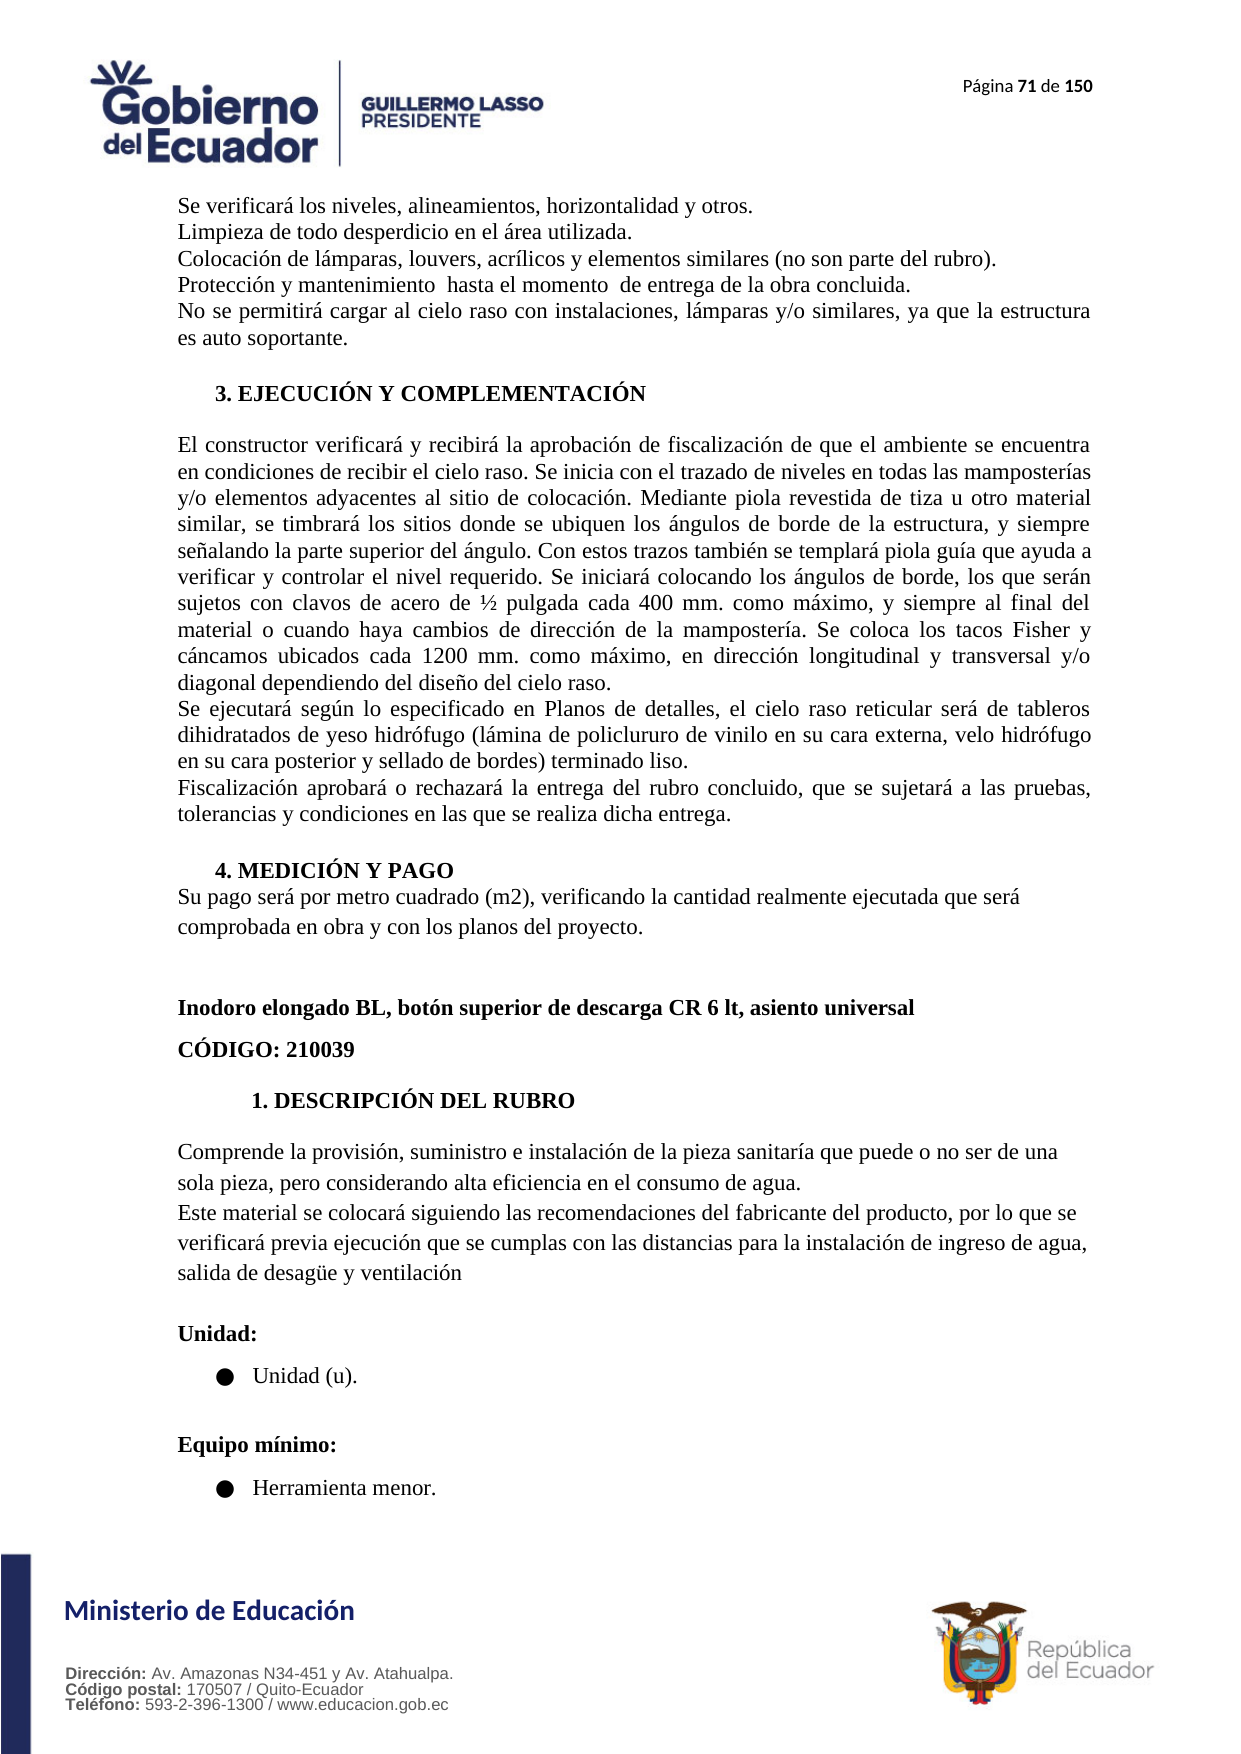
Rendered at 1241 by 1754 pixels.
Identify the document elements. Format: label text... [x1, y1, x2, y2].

text Su pago será por metro cuadrado (m2), verificando la cantidad realmente ejecutada que será comprobada en obra y con los planos del proyecto. [177, 883, 1092, 940]
text 3. EJECUCIÓN Y COMPLEMENTACIÓN [215, 380, 1092, 407]
list 4. MEDICIÓN Y PAGO [215, 857, 1092, 883]
text Limpieza de todo desperdicio en el área utilizada. [177, 218, 1092, 245]
text 1. DESCRIPCIÓN DEL RUBRO [251, 1087, 1092, 1114]
text CÓDIGO: 210039 [177, 1036, 1092, 1063]
text Protección y mantenimiento hasta el momento de entrega de la obra concluida. [177, 271, 1092, 297]
text El constructor verificará y recibirá la aprobación de fiscalización de que el ambiente se encuentra en condiciones de recibir el cielo raso. Se inicia con el trazado de niveles en todas las mamposterías y/o elementos adyacentes al sitio de colocación. Mediante piola revestida de tiza u otro material similar, se timbrará los sitios donde se ubiquen los ángulos de borde de la estructura, y siempre señalando la parte superior del ángulo. Con estos trazos también se templará piola guía que ayuda a verificar y controlar el nivel requerido. Se iniciará colocando los ángulos de borde, los que serán sujetos con clavos de acero de ½ pulgada cada 400 mm. como máximo, y siempre al final del material o cuando haya cambios de dirección de la mampostería. Se coloca los tacos Fisher y cáncamos ubicados cada 1200 mm. como máximo, en dirección longitudinal y transversal y/o diagonal dependiendo del diseño del cielo raso. [177, 431, 1092, 695]
picture [1, 1, 1241, 1754]
text Se ejecutará según lo especificado en Planos de detalles, el cielo raso reticular será de tableros dihidratados de yeso hidrófugo (lámina de policlururo de vinilo en su cara externa, velo hidrófugo en su cara posterior y sellado de bordes) terminado liso. [177, 695, 1092, 774]
text No se permitirá cargar al cielo raso con instalaciones, lámparas y/o similares, ya que la estructura es auto soportante. [177, 297, 1092, 350]
text Colocación de lámparas, louvers, acrílicos y elementos similares (no son parte del rubro). [177, 245, 1092, 271]
text Unidad: [177, 1320, 1092, 1346]
text Comprende la provisión, suministro e instalación de la pieza sanitaría que puede o no ser de una sola pieza, pero considerando alta eficiencia en el consumo de agua. [177, 1138, 1092, 1195]
subtitle Inodoro elongado BL, botón superior de descarga CR 6 lt, asiento universal [177, 994, 1092, 1020]
list Herramienta menor. [215, 1461, 1092, 1508]
text Este material se colocará siguiendo las recomendaciones del fabricante del producto, por lo que se verificará previa ejecución que se cumplas con las distancias para la instalación de ingreso de agua, salida de desagüe y ventilación [177, 1199, 1092, 1286]
text Se verificará los niveles, alineamientos, horizontalidad y otros. [177, 192, 1092, 218]
list Unidad (u). [215, 1350, 1092, 1397]
text Fiscalización aprobará o rechazará la entrega del rubro concluido, que se sujetará a las pruebas, tolerancias y condiciones en las que se realiza dicha entrega. [177, 774, 1092, 827]
text Equipo mínimo: [177, 1431, 1092, 1457]
